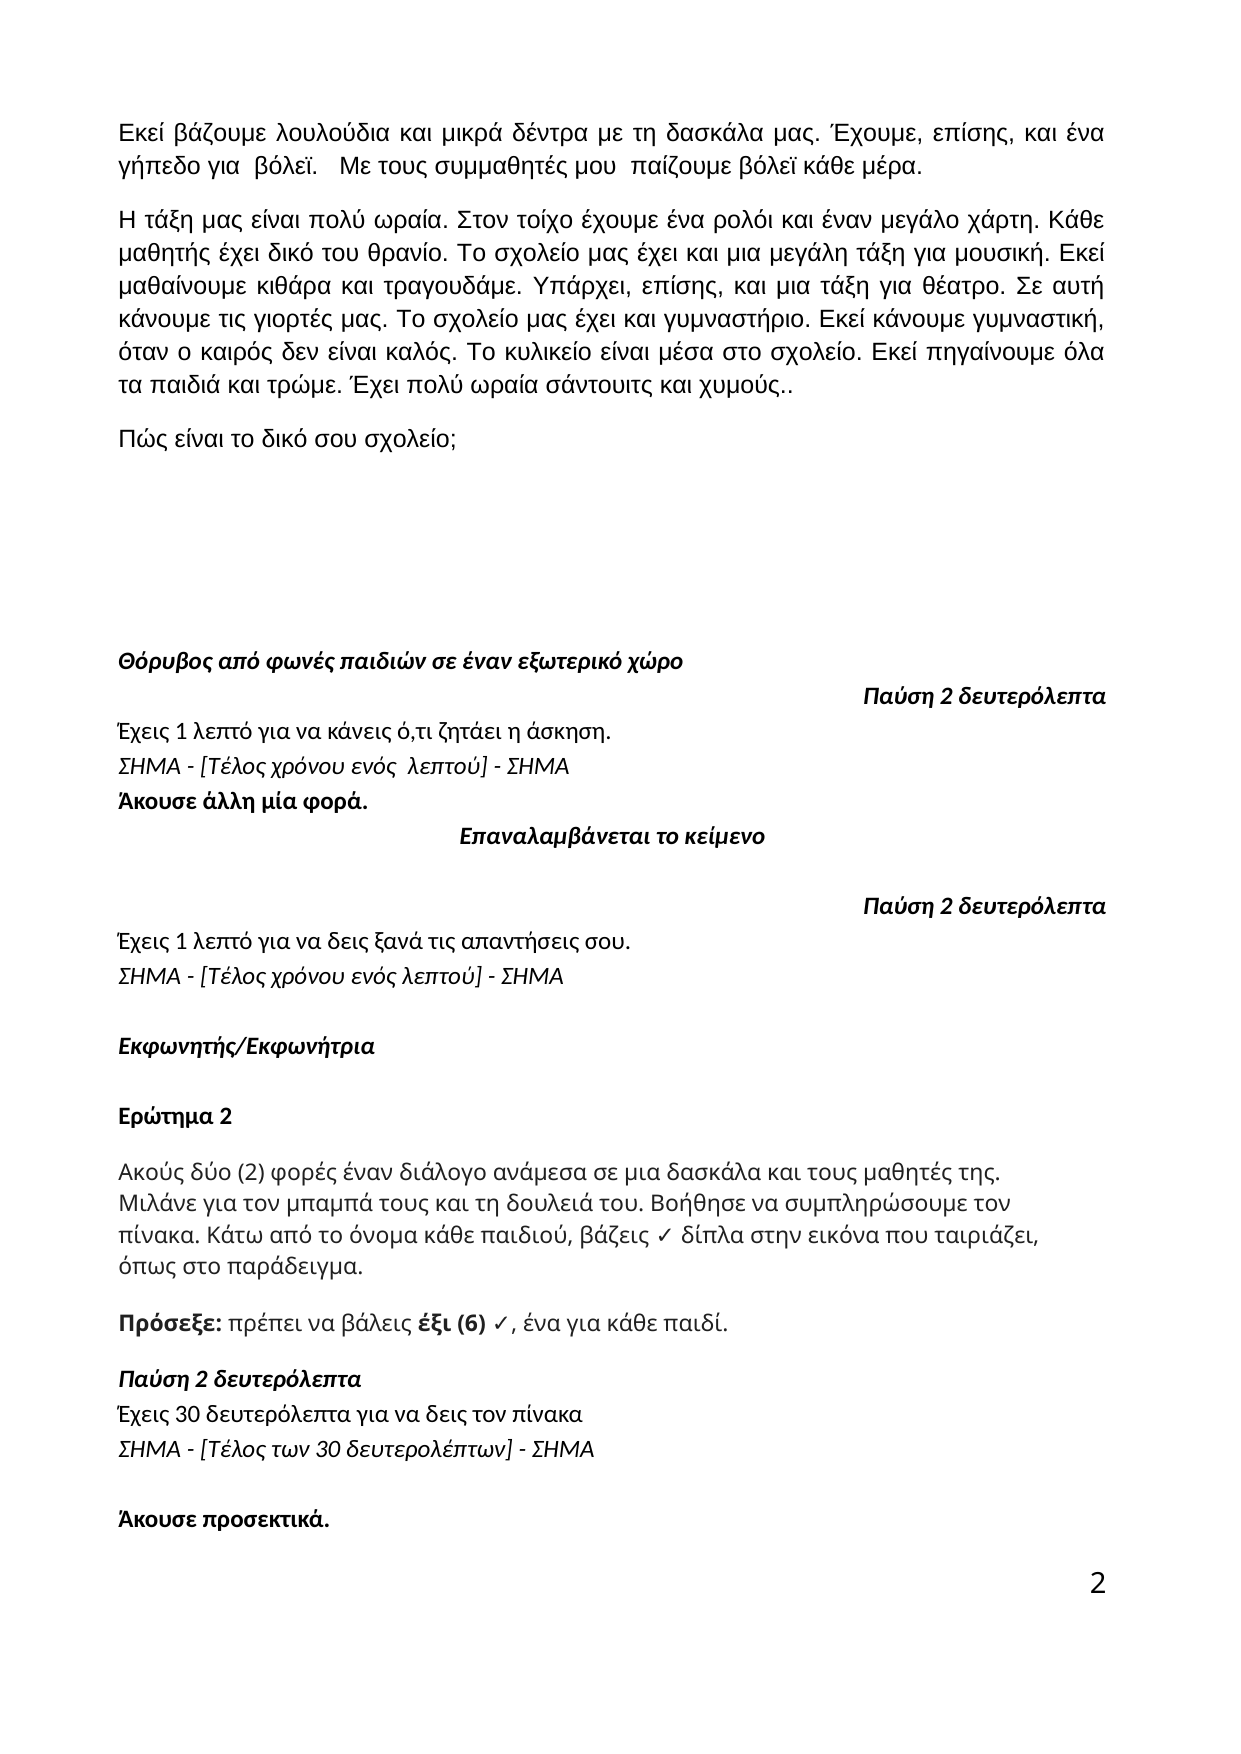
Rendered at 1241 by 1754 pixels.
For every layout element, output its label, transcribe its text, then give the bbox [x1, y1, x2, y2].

text Ακούς δύο (2) φορές έναν διάλογο ανάμεσα σε μια δασκάλα και τους μαθητές της. [118, 1156, 1106, 1187]
text Ερώτημα 2 [118, 1100, 1106, 1131]
text Θόρυβος από φωνές παιδιών σε έναν εξωτερικό χώρο [118, 645, 1106, 676]
text Επαναλαμβάνεται το κείμενο [118, 820, 1106, 851]
text Έχεις 30 δευτερόλεπτα για να δεις τον πίνακα [118, 1398, 1106, 1429]
text Άκουσε προσεκτικά. [118, 1503, 1106, 1534]
text όπως στο παράδειγμα. [118, 1250, 1106, 1281]
text ΣΗΜΑ - [Τέλος χρόνου ενός λεπτού] - ΣΗΜΑ [118, 750, 1106, 781]
text Μιλάνε για τον μπαμπά τους και τη δουλειά του. Βοήθησε να συμπληρώσουμε τον [118, 1187, 1106, 1219]
text ΣΗΜΑ - [Τέλος χρόνου ενός λεπτού] - ΣΗΜΑ [118, 960, 1106, 991]
text Εκφωνητής/Εκφωνήτρια [118, 1030, 1106, 1061]
text Άκουσε άλλη μία φορά. [118, 785, 1106, 816]
text πίνακα. Κάτω από το όνομα κάθε παιδιού, βάζεις ✓ δίπλα στην εικόνα που ταιριάζει, [118, 1219, 1106, 1250]
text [118, 118, 1106, 180]
text Παύση 2 δευτερόλεπτα [118, 680, 1106, 711]
text Παύση 2 δευτερόλεπτα [118, 890, 1106, 921]
text Η τάξη μας είναι πολύ ωραία. Στον τοίχο έχουμε ένα ρολόι και έναν μεγάλο χάρτη. Κάθε μαθητής έχει δικό του θρανίο. Το σχολείο μας έχει και μια μεγάλη τάξη για μουσική. Εκεί μαθαίνουμε κιθάρα και τραγουδάμε. Υπάρχει, επίσης, και μια τάξη για θέατρο. Σε αυτή κάνουμε τις γιορτές μας. Το σχολείο μας έχει και γυμναστήριο. Εκεί κάνουμε γυμναστική, όταν ο καιρός δεν είναι καλός. Το κυλικείο είναι μέσα στο σχολείο. Εκεί πηγαίνουμε όλα τα παιδιά και τρώμε. Έχει πολύ ωραία σάντουιτς και χυμούς.. [118, 205, 1106, 399]
text Έχεις 1 λεπτό για να δεις ξανά τις απαντήσεις σου. [118, 925, 1106, 956]
text Έχεις 1 λεπτό για να κάνεις ό,τι ζητάει η άσκηση. [118, 715, 1106, 746]
text Πρόσεξε: πρέπει να βάλεις έξι (6) ✓, ένα για κάθε παιδί. [118, 1307, 1106, 1338]
text ΣΗΜΑ - [Τέλος των 30 δευτερολέπτων] - ΣΗΜΑ [118, 1433, 1106, 1464]
text Πώς είναι το δικό σου σχολείο; [118, 424, 1106, 453]
text Παύση 2 δευτερόλεπτα [118, 1363, 1127, 1394]
